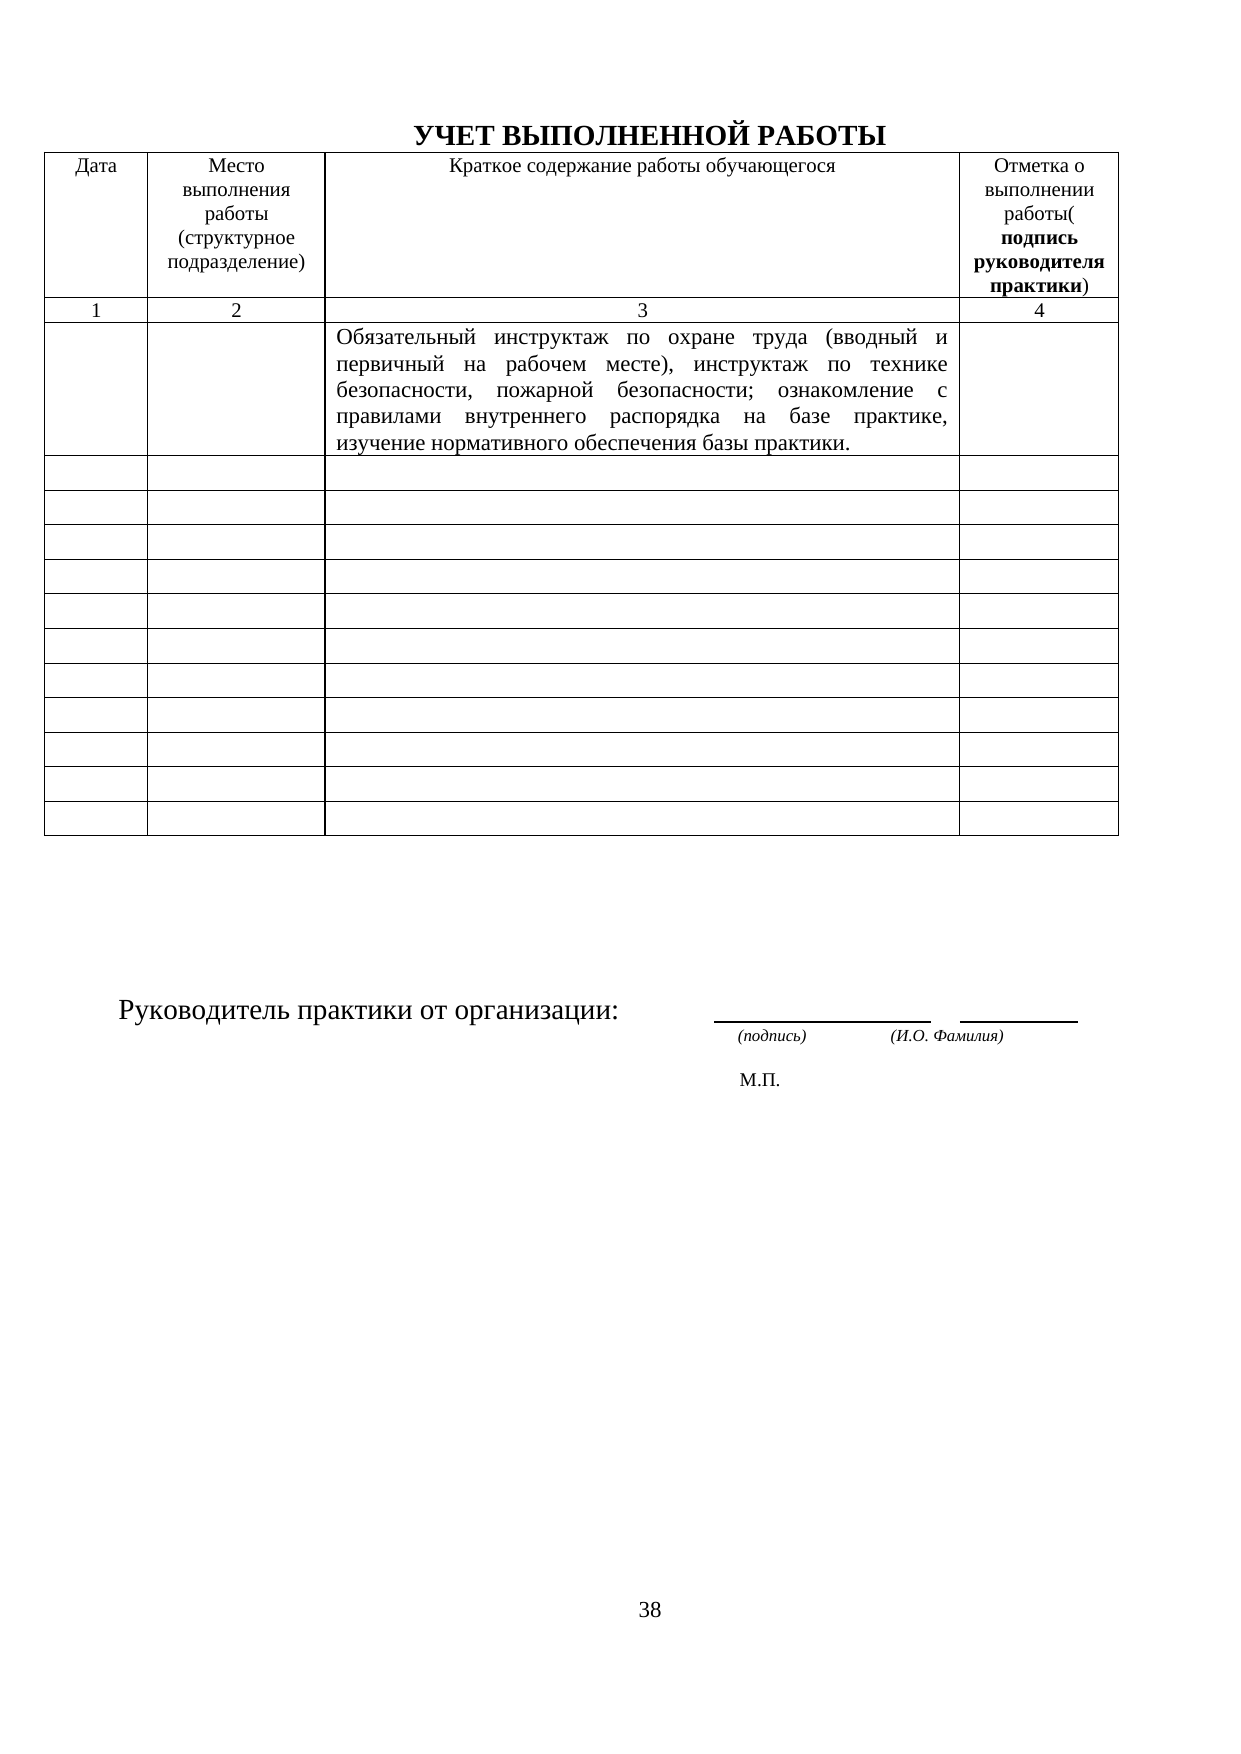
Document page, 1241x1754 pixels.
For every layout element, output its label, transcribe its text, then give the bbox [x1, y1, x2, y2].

table_cell [960, 802, 1118, 835]
table_cell [326, 802, 959, 835]
table_cell Обязательный инструктаж по охране труда (вводный и первичный на рабочем месте), инструктаж по технике безопасности, пожарной безопасности; ознакомление с правилами внутреннего распорядка на базе практике, изучение нормативного обеспечения базы практики. [326, 323, 959, 455]
table_cell [326, 698, 959, 732]
table_header Краткое содержание работы обучающегося [326, 153, 959, 297]
table_cell [148, 767, 324, 801]
table_cell [960, 664, 1118, 697]
table_cell [45, 733, 147, 766]
table_header Место выполнения работы (структурное подразделение) [148, 153, 324, 297]
table_cell [45, 456, 147, 489]
table_cell [326, 629, 959, 662]
table_cell [148, 698, 324, 732]
table_cell [148, 733, 324, 766]
table_cell [148, 594, 324, 628]
table_cell [45, 594, 147, 628]
table_cell [148, 802, 324, 835]
table_cell [148, 491, 324, 524]
table_cell [45, 323, 147, 455]
table_cell [326, 733, 959, 766]
table_cell [45, 629, 147, 662]
table_cell [960, 767, 1118, 801]
table_cell [960, 733, 1118, 766]
table_cell [960, 456, 1118, 489]
table_cell [45, 767, 147, 801]
table_cell [148, 664, 324, 697]
table_cell [45, 698, 147, 732]
text Руководитель практики от организации: [118, 992, 1181, 1026]
text (подпись) (И.О. Фамилия) [118, 1026, 1181, 1059]
table_cell [45, 491, 147, 524]
table_cell [960, 491, 1118, 524]
table_cell [45, 664, 147, 697]
table_cell [960, 698, 1118, 732]
table_cell [326, 491, 959, 524]
table_cell 1 [45, 298, 147, 322]
table_cell [148, 456, 324, 489]
table_cell [45, 525, 147, 559]
table_header Дата [45, 153, 147, 297]
table_cell [960, 629, 1118, 662]
table_cell 2 [148, 298, 324, 322]
table_cell [148, 560, 324, 593]
table_cell 4 [960, 298, 1118, 322]
table_cell [326, 560, 959, 593]
table_cell [326, 525, 959, 559]
table_cell [326, 594, 959, 628]
text М.П. [118, 1069, 1181, 1107]
table_cell [960, 525, 1118, 559]
text УЧЕТ ВЫПОЛНЕННОЙ РАБОТЫ [118, 118, 1181, 152]
table_cell [326, 767, 959, 801]
table_cell [148, 525, 324, 559]
table_cell [148, 629, 324, 662]
table_cell [960, 594, 1118, 628]
table_cell [45, 560, 147, 593]
table_cell [148, 323, 324, 455]
table_cell [960, 323, 1118, 455]
table_cell [960, 560, 1118, 593]
table_cell 3 [326, 298, 959, 322]
table_cell [326, 456, 959, 489]
table_header Отметка о выполнении работы( подпись руководителя практики) [960, 153, 1118, 297]
table_cell [326, 664, 959, 697]
table_cell [45, 802, 147, 835]
